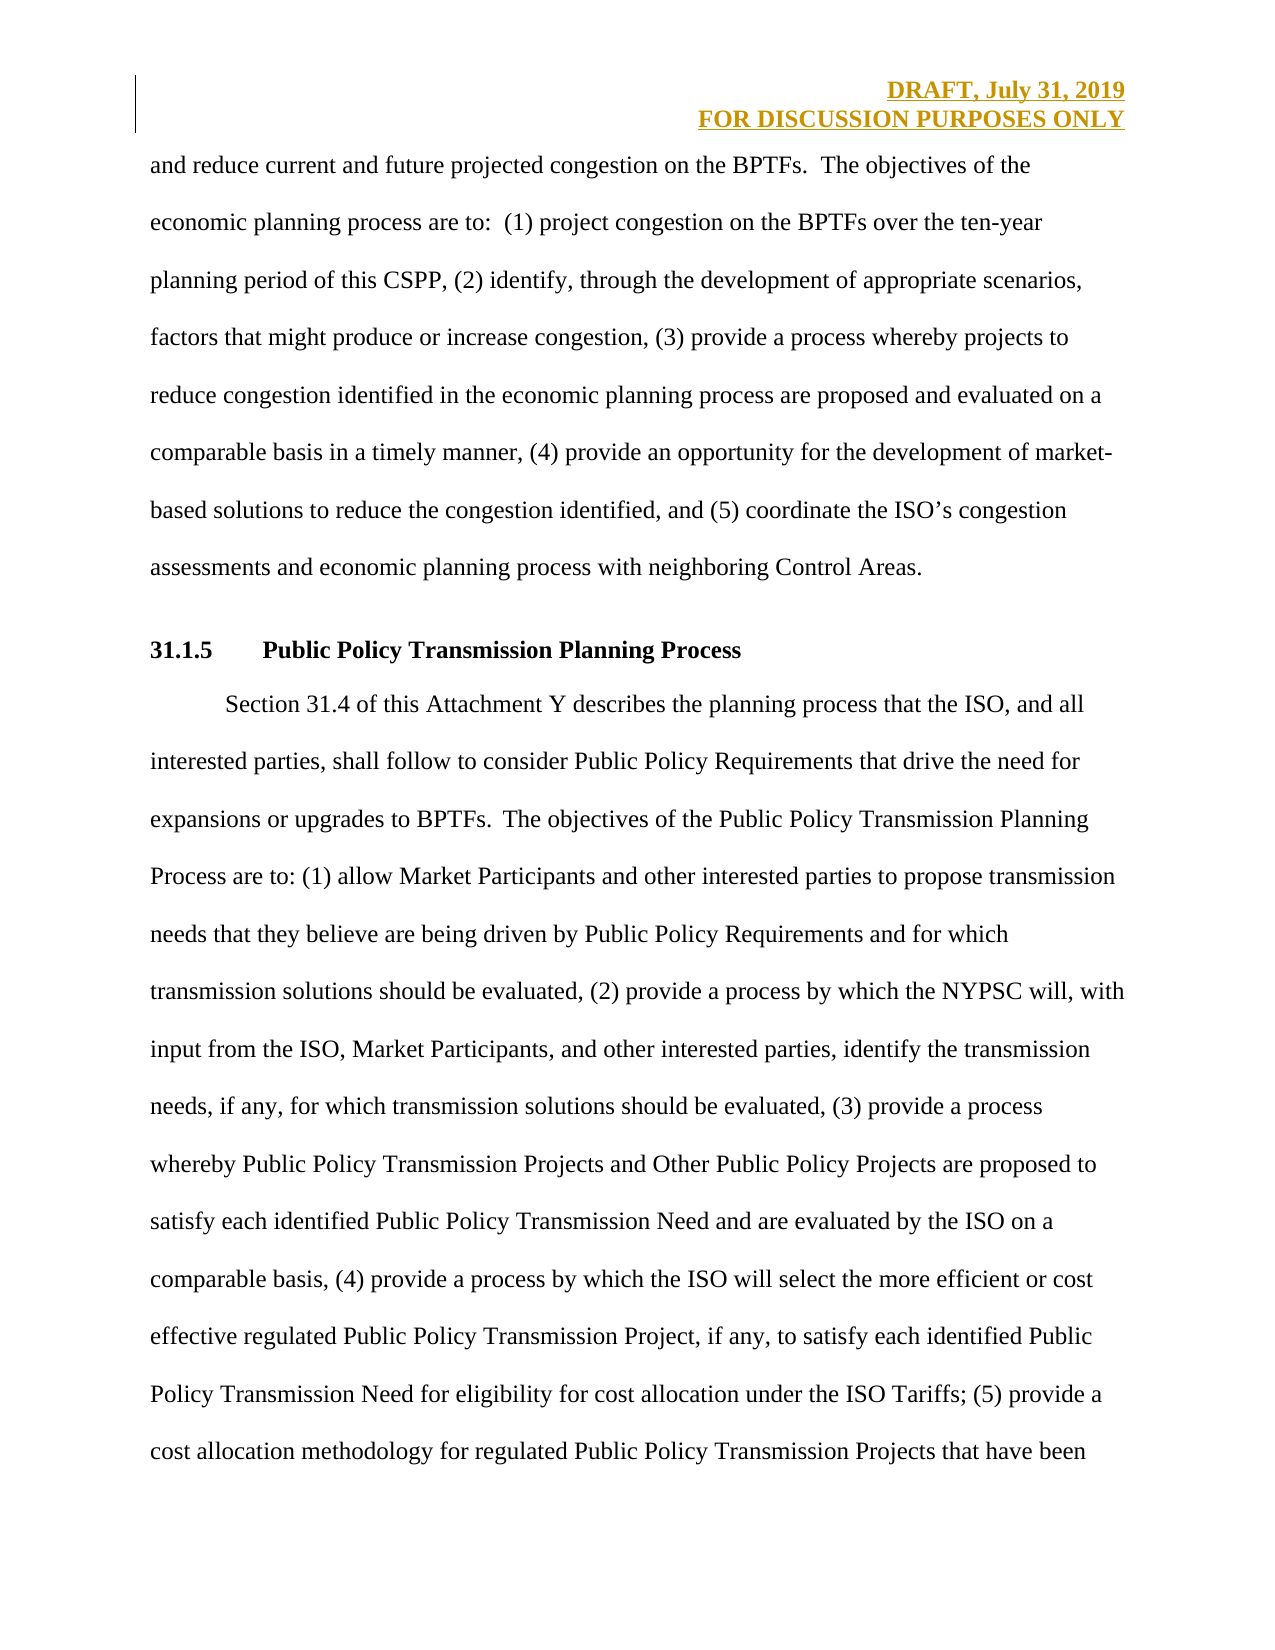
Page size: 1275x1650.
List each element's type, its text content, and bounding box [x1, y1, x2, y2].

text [150, 689, 1125, 1465]
subtitle 31.1.5 Public Policy Transmission Planning Process [150, 635, 1059, 664]
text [150, 150, 1125, 581]
